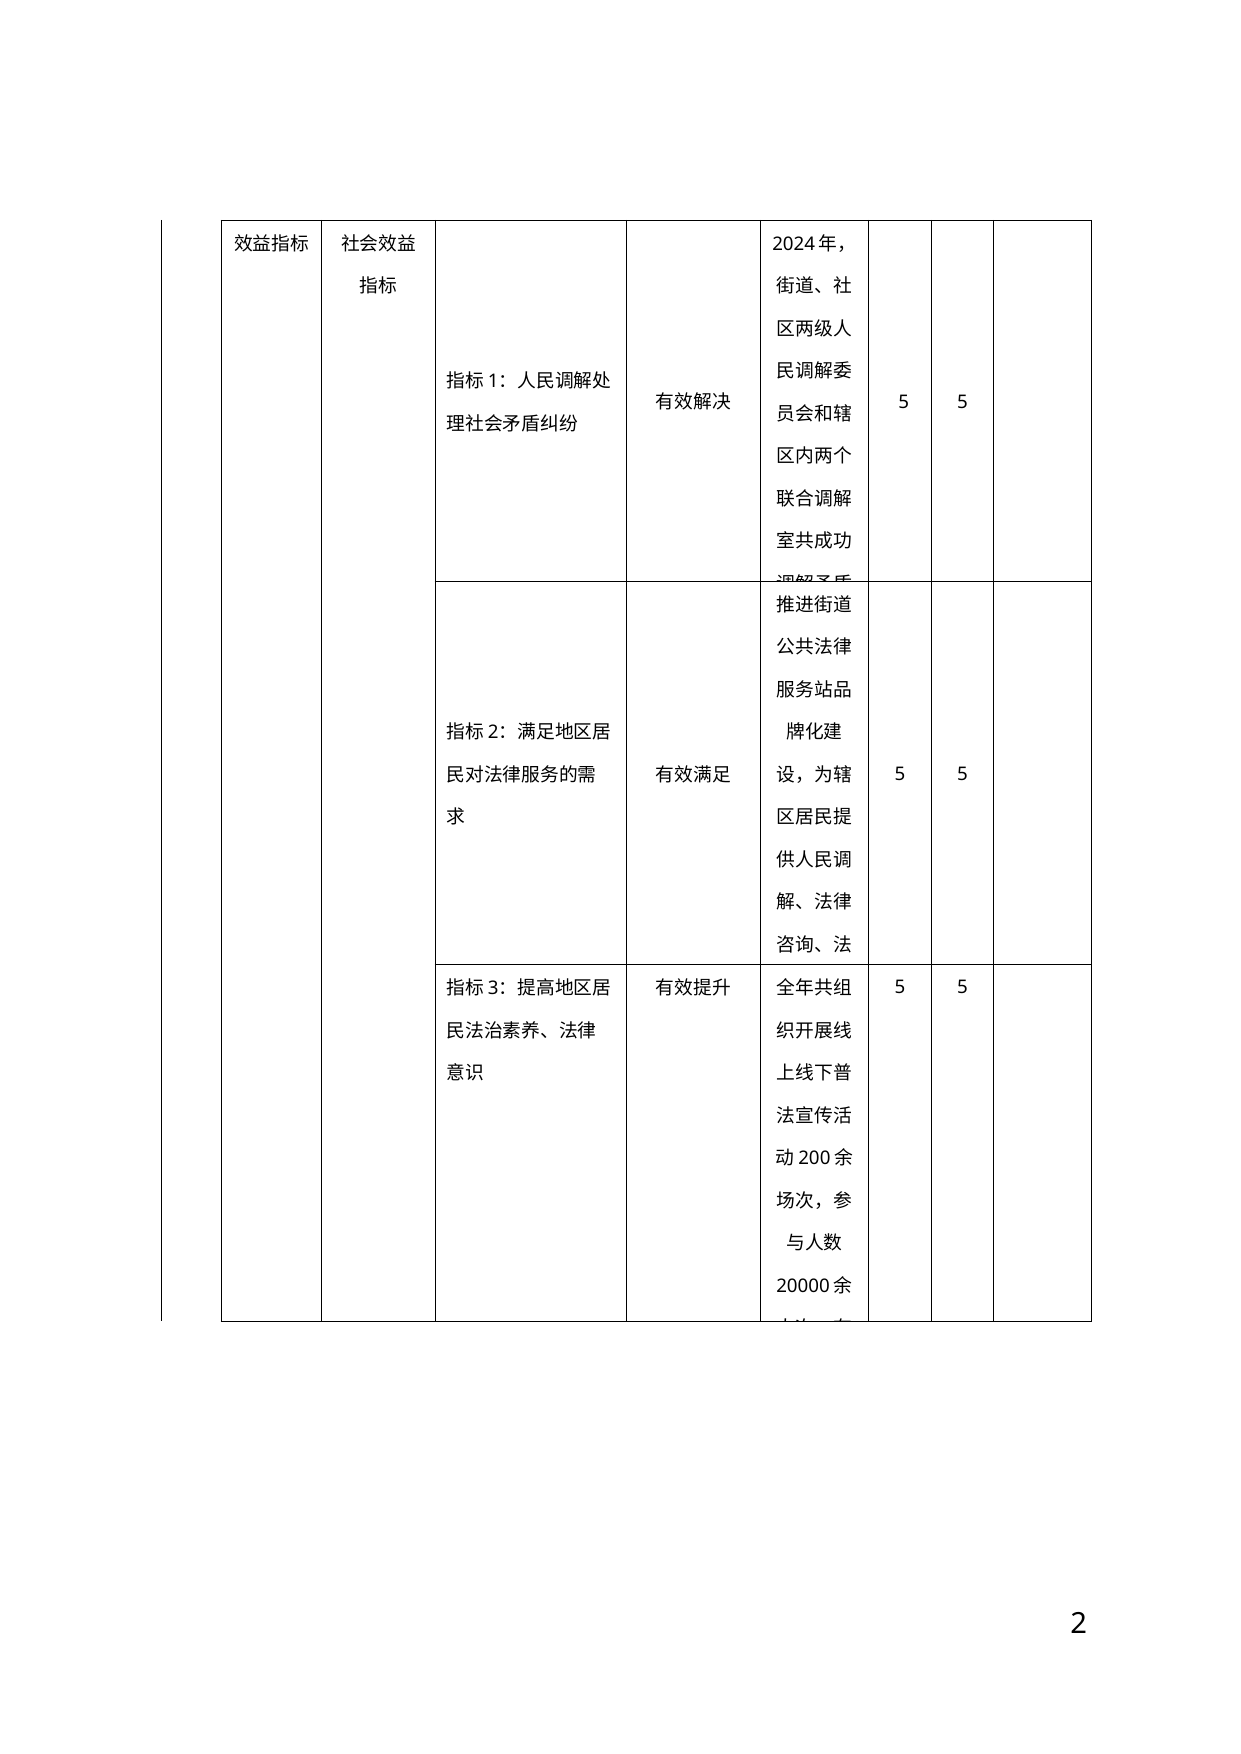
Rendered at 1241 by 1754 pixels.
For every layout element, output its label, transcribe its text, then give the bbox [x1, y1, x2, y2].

table_cell 5 [932, 221, 993, 581]
table_cell 5 [869, 582, 931, 964]
table_cell 5 [869, 221, 931, 581]
table_cell 有效解决 [627, 221, 760, 581]
table_cell 效益指标 [222, 221, 321, 1321]
table_cell 5 [869, 965, 931, 1321]
table_cell 指标3：提高地区居民法治素养、法律意识 [436, 965, 626, 1321]
table_cell 全年共组织开展线上线下普法宣传活动200余场次，参与人数20000余人次，有效提升地区居民法治素养、法律意识。 [761, 965, 868, 1321]
table_cell 推进街道公共法律服务站品牌化建设，为辖区居民提供人民调解、法律咨询、法治宣传等法律服务，有效满足地区居民对法律服务的需求。 [761, 582, 868, 964]
table_cell 有效提升 [627, 965, 760, 1321]
table_cell 指标1：人民调解处理社会矛盾纠纷 [436, 221, 626, 581]
table_cell 有效满足 [627, 582, 760, 964]
table_cell 5 [932, 582, 993, 964]
table_cell 2024年，街道、社区两级人民调解委员会和辖区内两个联合调解室共成功调解矛盾纠纷案件1104件，有效化解矛盾纠纷。 [761, 221, 868, 581]
table_cell [994, 221, 1091, 581]
table_cell 5 [932, 965, 993, 1321]
table_cell 社会效益 指标 [322, 221, 435, 1321]
table_cell [994, 965, 1091, 1321]
table_cell [994, 582, 1091, 964]
table_cell 指标2：满足地区居民对法律服务的需求 [436, 582, 626, 964]
